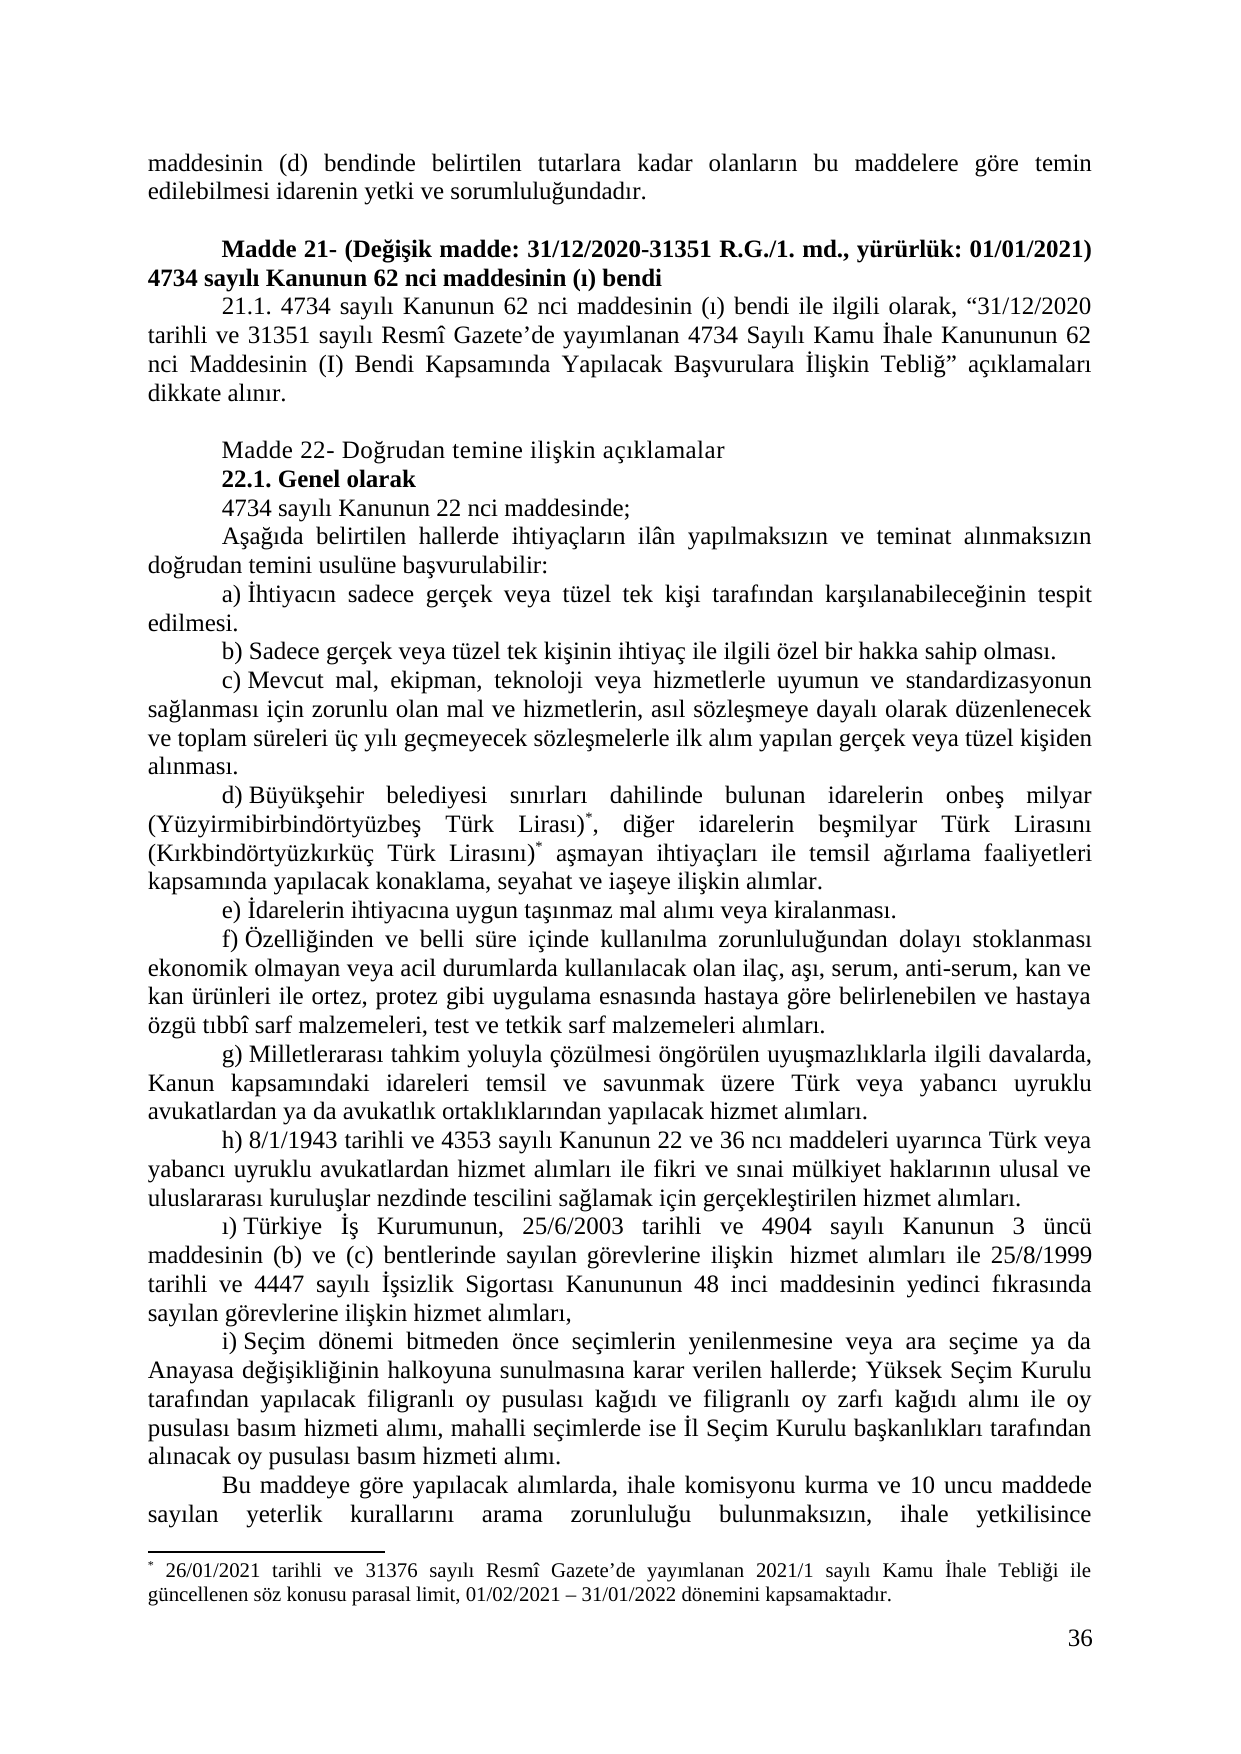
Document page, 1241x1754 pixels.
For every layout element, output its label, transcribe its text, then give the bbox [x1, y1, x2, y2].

text 4734 sayılı Kanunun 22 nci maddesinde; [148, 493, 1092, 521]
text c) Mevcut mal, ekipman, teknoloji veya hizmetlerle uyumun ve standardizasyonun sağlanması için zorunlu olan mal ve hizmetlerin, asıl sözleşmeye dayalı olarak düzenlenecek ve toplam süreleri üç yılı geçmeyecek sözleşmelerle ilk alım yapılan gerçek veya tüzel kişiden alınması. [148, 665, 1092, 780]
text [148, 148, 1092, 205]
subtitle Madde 22- Doğrudan temine ilişkin açıklamalar [148, 435, 1092, 464]
text e) İdarelerin ihtiyacına uygun taşınmaz mal alımı veya kiralanması. [148, 895, 1092, 924]
subtitle Madde 21- (Değişik madde: 31/12/2020-31351 R.G./1. md., yürürlük: 01/01/2021) 4734 sayılı Kanunun 62 nci maddesinin (ı) bendi [148, 234, 1092, 291]
text Aşağıda belirtilen hallerde ihtiyaçların ilân yapılmaksızın ve teminat alınmaksızın doğrudan temini usulüne başvurulabilir: [148, 521, 1092, 579]
text g) Milletlerarası tahkim yoluyla çözülmesi öngörülen uyuşmazlıklarla ilgili davalarda, Kanun kapsamındaki idareleri temsil ve savunmak üzere Türk veya yabancı uyruklu avukatlardan ya da avukatlık ortaklıklarından yapılacak hizmet alımları. [148, 1039, 1092, 1125]
text b) Sadece gerçek veya tüzel tek kişinin ihtiyaç ile ilgili özel bir hakka sahip olması. [148, 636, 1092, 665]
text a) İhtiyacın sadece gerçek veya tüzel tek kişi tarafından karşılanabileceğinin tespit edilmesi. [148, 579, 1092, 636]
text h) 8/1/1943 tarihli ve 4353 sayılı Kanunun 22 ve 36 ncı maddeleri uyarınca Türk veya yabancı uyruklu avukatlardan hizmet alımları ile fikri ve sınai mülkiyet haklarının ulusal ve uluslararası kuruluşlar nezdinde tescilini sağlamak için gerçekleştirilen hizmet alımları. [148, 1125, 1092, 1211]
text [148, 1470, 1092, 1528]
subtitle 22.1. Genel olarak [148, 464, 1092, 493]
text d) Büyükşehir belediyesi sınırları dahilinde bulunan idarelerin onbeş milyar (Yüzyirmibirbindörtyüzbeş Türk Lirası), diğer idarelerin beşmilyar Türk Lirasını (Kırkbindörtyüzkırküç Türk Lirasını)* aşmayan ihtiyaçları ile temsil ağırlama faaliyetleri kapsamında yapılacak konaklama, seyahat ve iaşeye ilişkin alımlar. [148, 780, 1092, 895]
text ı) Türkiye İş Kurumunun, 25/6/2003 tarihli ve 4904 sayılı Kanunun 3 üncü maddesinin (b) ve (c) bentlerinde sayılan görevlerine ilişkin hizmet alımları ile 25/8/1999 tarihli ve 4447 sayılı İşsizlik Sigortası Kanununun 48 inci maddesinin yedinci fıkrasında sayılan görevlerine ilişkin hizmet alımları, [148, 1211, 1092, 1326]
text i) Seçim dönemi bitmeden önce seçimlerin yenilenmesine veya ara seçime ya da Anayasa değişikliğinin halkoyuna sunulmasına karar verilen hallerde; Yüksek Seçim Kurulu tarafından yapılacak filigranlı oy pusulası kağıdı ve filigranlı oy zarfı kağıdı alımı ile oy pusulası basım hizmeti alımı, mahalli seçimlerde ise İl Seçim Kurulu başkanlıkları tarafından alınacak oy pusulası basım hizmeti alımı. [148, 1326, 1092, 1470]
text 21.1. 4734 sayılı Kanunun 62 nci maddesinin (ı) bendi ile ilgili olarak, “31/12/2020 tarihli ve 31351 sayılı Resmî Gazete’de yayımlanan 4734 Sayılı Kamu İhale Kanununun 62 nci Maddesinin (I) Bendi Kapsamında Yapılacak Başvurulara İlişkin Tebliğ” açıklamaları dikkate alınır. [148, 291, 1092, 406]
text f) Özelliğinden ve belli süre içinde kullanılma zorunluluğundan dolayı stoklanması ekonomik olmayan veya acil durumlarda kullanılacak olan ilaç, aşı, serum, anti-serum, kan ve kan ürünleri ile ortez, protez gibi uygulama esnasında hastaya göre belirlenebilen ve hastaya özgü tıbbî sarf malzemeleri, test ve tetkik sarf malzemeleri alımları. [148, 924, 1092, 1039]
